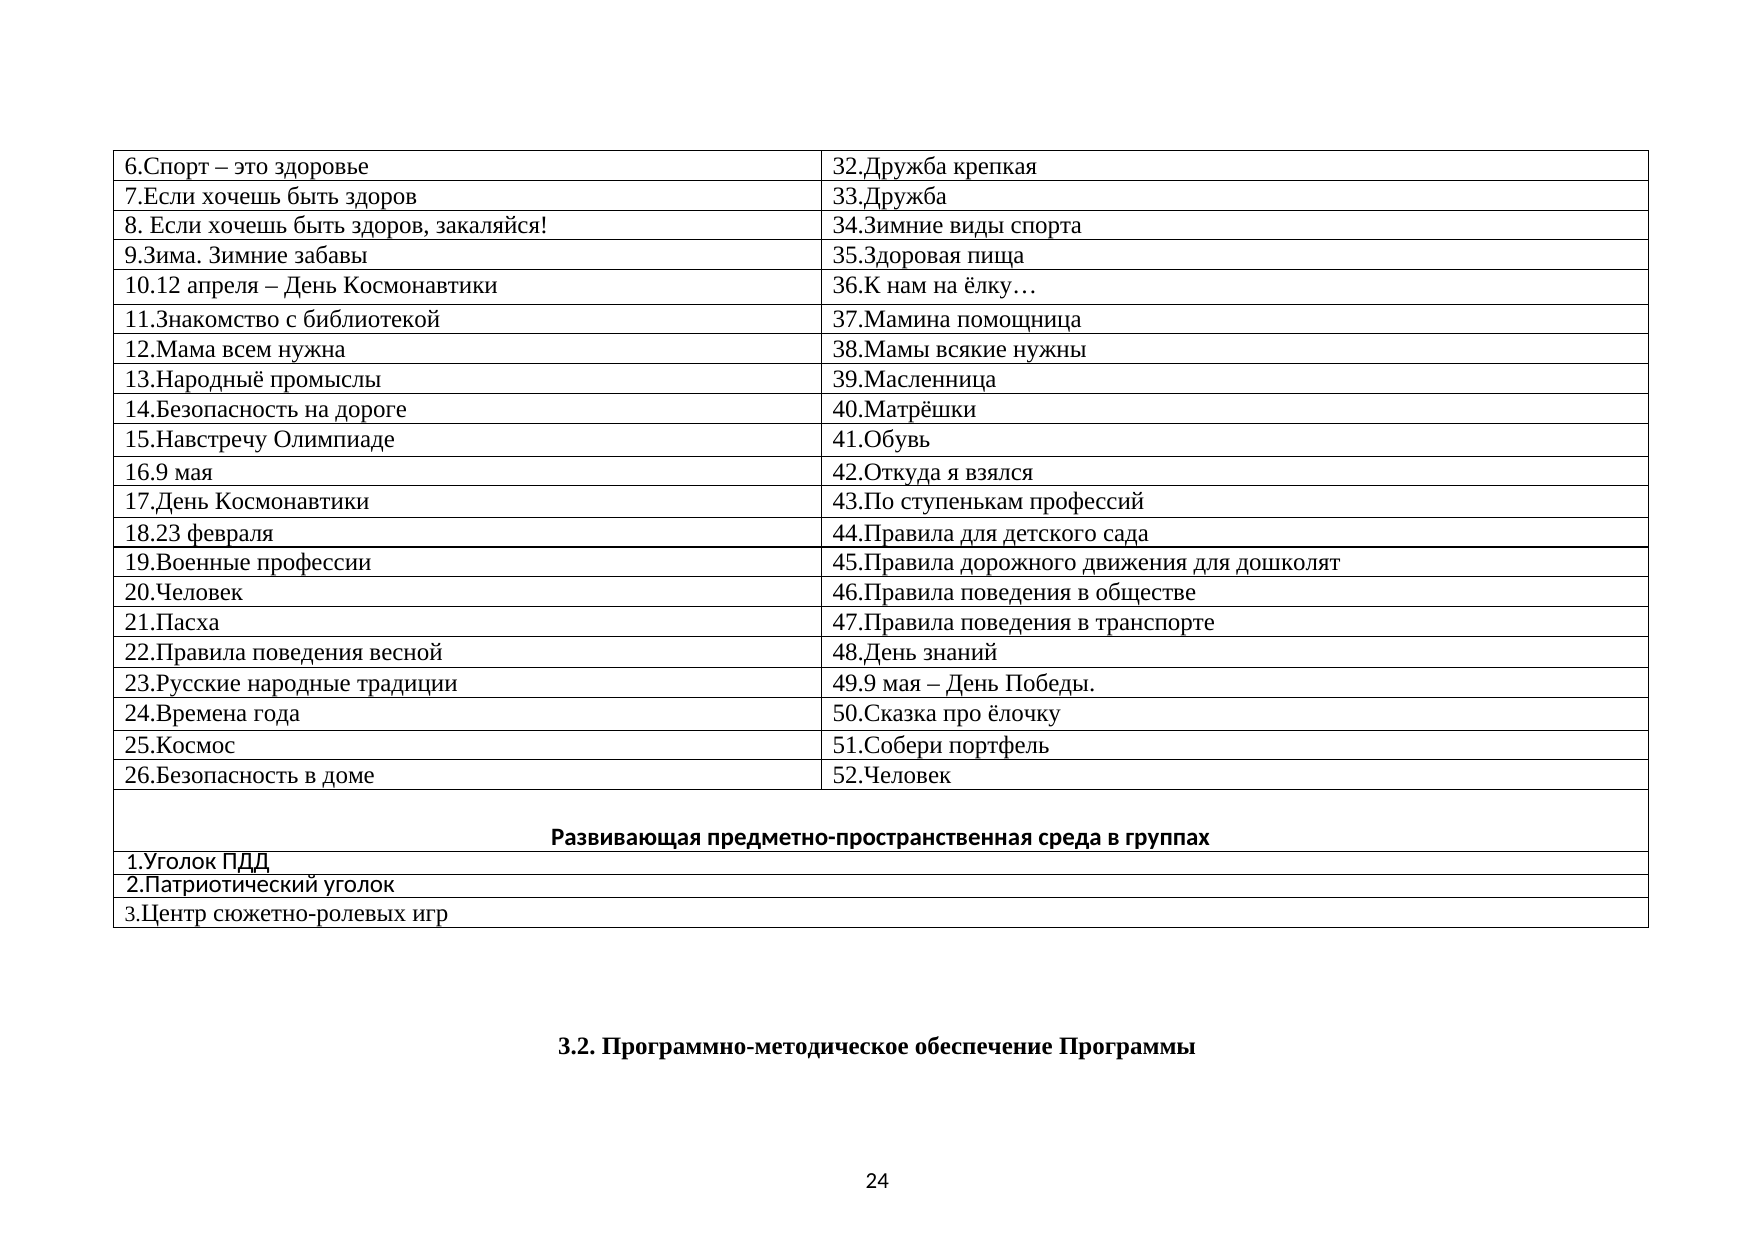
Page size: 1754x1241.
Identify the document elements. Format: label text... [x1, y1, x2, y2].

table_cell 3.Центр сюжетно-ролевых игр [114, 898, 1648, 927]
table_cell 49.9 мая – День Победы. [822, 668, 1648, 697]
table_cell 24.Времена года [114, 698, 821, 729]
table_cell 45.Правила дорожного движения для дошколят [822, 548, 1648, 576]
table_cell 48.День знаний [822, 637, 1648, 667]
table_cell 41.Обувь [822, 424, 1648, 456]
table_cell 37.Мамина помощница [822, 305, 1648, 333]
table_cell 50.Сказка про ёлочку [822, 698, 1648, 729]
table_cell 9.Зима. Зимние забавы [114, 240, 821, 269]
table_cell 33.Дружба [822, 181, 1648, 209]
table_cell 40.Матрёшки [822, 394, 1648, 423]
table_cell 32.Дружба крепкая [822, 151, 1648, 180]
table_cell 42.Откуда я взялся [822, 457, 1648, 485]
table_cell 43.По ступенькам профессий [822, 486, 1648, 517]
table_cell 46.Правила поведения в обществе [822, 577, 1648, 606]
table_cell 36.К нам на ёлку… [822, 270, 1648, 303]
table_cell 7.Если хочешь быть здоров [114, 181, 821, 209]
table_cell 21.Пасха [114, 607, 821, 636]
table_cell 15.Навстречу Олимпиаде [114, 424, 821, 456]
table_cell 14.Безопасность на дороге [114, 394, 821, 423]
table_cell 1.Уголок ПДД [114, 852, 1648, 874]
table_cell 39.Масленница [822, 364, 1648, 393]
table_cell 25.Космос [114, 731, 821, 759]
table_cell 6.Спорт – это здоровье [114, 151, 821, 180]
table_cell 26.Безопасность в доме [114, 760, 821, 789]
table_cell 34.Зимние виды спорта [822, 211, 1648, 239]
table_cell 44.Правила для детского сада [822, 518, 1648, 546]
table_cell 11.Знакомство с библиотекой [114, 305, 821, 333]
table_cell 35.Здоровая пища [822, 240, 1648, 269]
table_cell 13.Народныё промыслы [114, 364, 821, 393]
table_cell 23.Русские народные традиции [114, 668, 821, 697]
table_cell 2.Патриотический уголок [114, 875, 1648, 897]
table_cell 16.9 мая [114, 457, 821, 485]
table_cell 52.Человек [822, 760, 1648, 789]
table_cell 18.23 февраля [114, 518, 821, 546]
table_cell 17.День Космонавтики [114, 486, 821, 517]
text 3.2. Программно-методическое обеспечение Программы [112, 1037, 1641, 1059]
table_cell 12.Мама всем нужна [114, 334, 821, 363]
table_cell 19.Военные профессии [114, 548, 821, 576]
table_cell 8. Если хочешь быть здоров, закаляйся! [114, 211, 821, 239]
table_cell Развивающая предметно-пространственная среда в группах [114, 790, 1648, 851]
table_cell 20.Человек [114, 577, 821, 606]
table_cell 22.Правила поведения весной [114, 637, 821, 667]
table_cell 51.Собери портфель [822, 731, 1648, 759]
table_cell 10.12 апреля – День Космонавтики [114, 270, 821, 303]
table_cell 47.Правила поведения в транспорте [822, 607, 1648, 636]
table_cell 38.Мамы всякие нужны [822, 334, 1648, 363]
